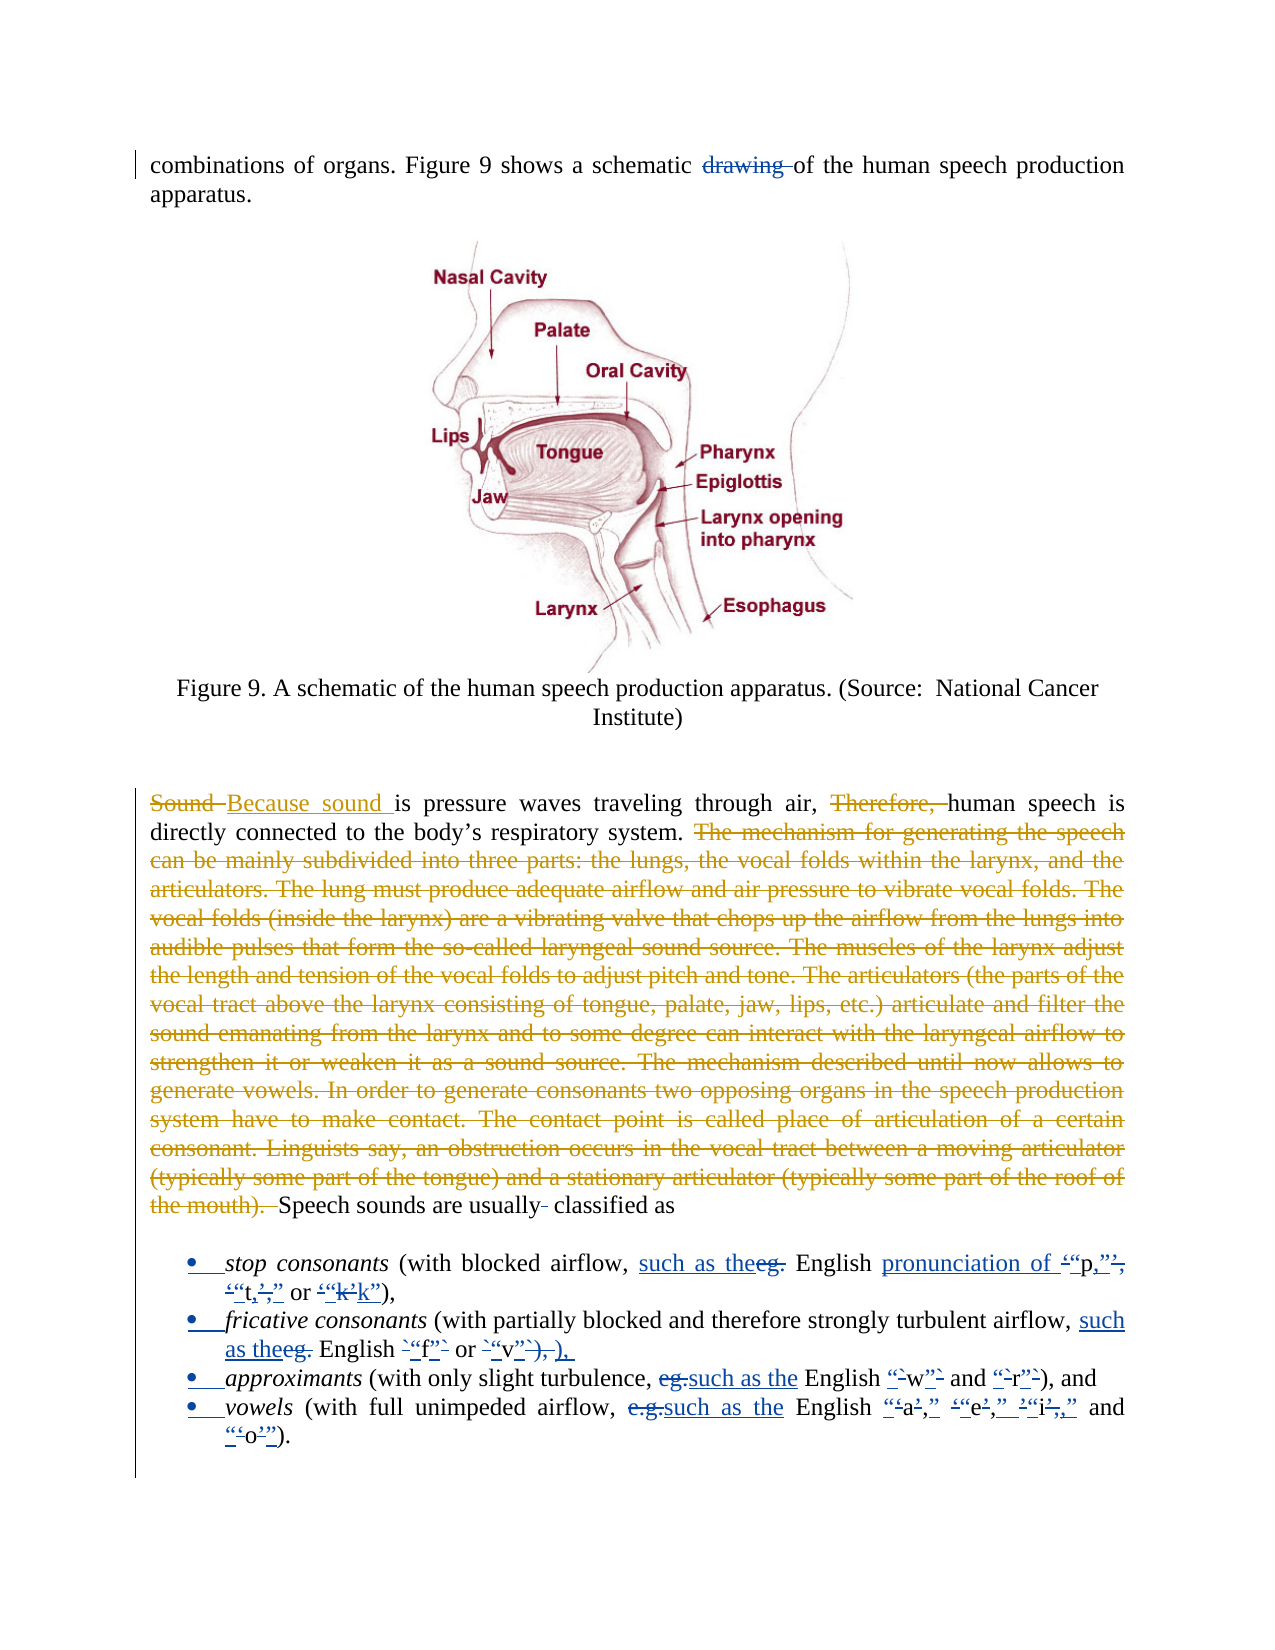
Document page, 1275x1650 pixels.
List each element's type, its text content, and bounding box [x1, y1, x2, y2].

text is pressure waves traveling through air, human speech is directly connected to the body’s respiratory system. Speech sounds are usually classified as [150, 1121, 1125, 1148]
text is pressure waves traveling through air, human speech is directly connected to the body’s respiratory system. Speech sounds are usually classified as [150, 1035, 1125, 1120]
list fricative consonants (with partially blocked and therefore strongly turbulent airflow, English f or v [187, 1305, 1125, 1363]
text is pressure waves traveling through air, human speech is directly connected to the body’s respiratory system. Speech sounds are usually classified as [150, 1006, 1125, 1033]
text Figure 9. A schematic of the human speech production apparatus. (Source: National Cancer Institute) [150, 673, 1125, 730]
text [150, 150, 1125, 207]
list approximants (with only slight turbulence, English w and r), and [187, 1363, 1125, 1392]
list vowels (with full unimpeded airflow, English a, e,i and o). [187, 1392, 1125, 1449]
text is pressure waves traveling through air, human speech is directly connected to the body’s respiratory system. Speech sounds are usually classified as [150, 788, 1125, 1005]
text is pressure waves traveling through air, human speech is directly connected to the body’s respiratory system. Speech sounds are usually classified as [150, 1150, 1125, 1177]
text is pressure waves traveling through air, human speech is directly connected to the body’s respiratory system. Speech sounds are usually classified as [150, 1179, 1125, 1219]
list stop consonants (with blocked airflow, English p t or ), [187, 1248, 1125, 1305]
picture [422, 236, 853, 673]
